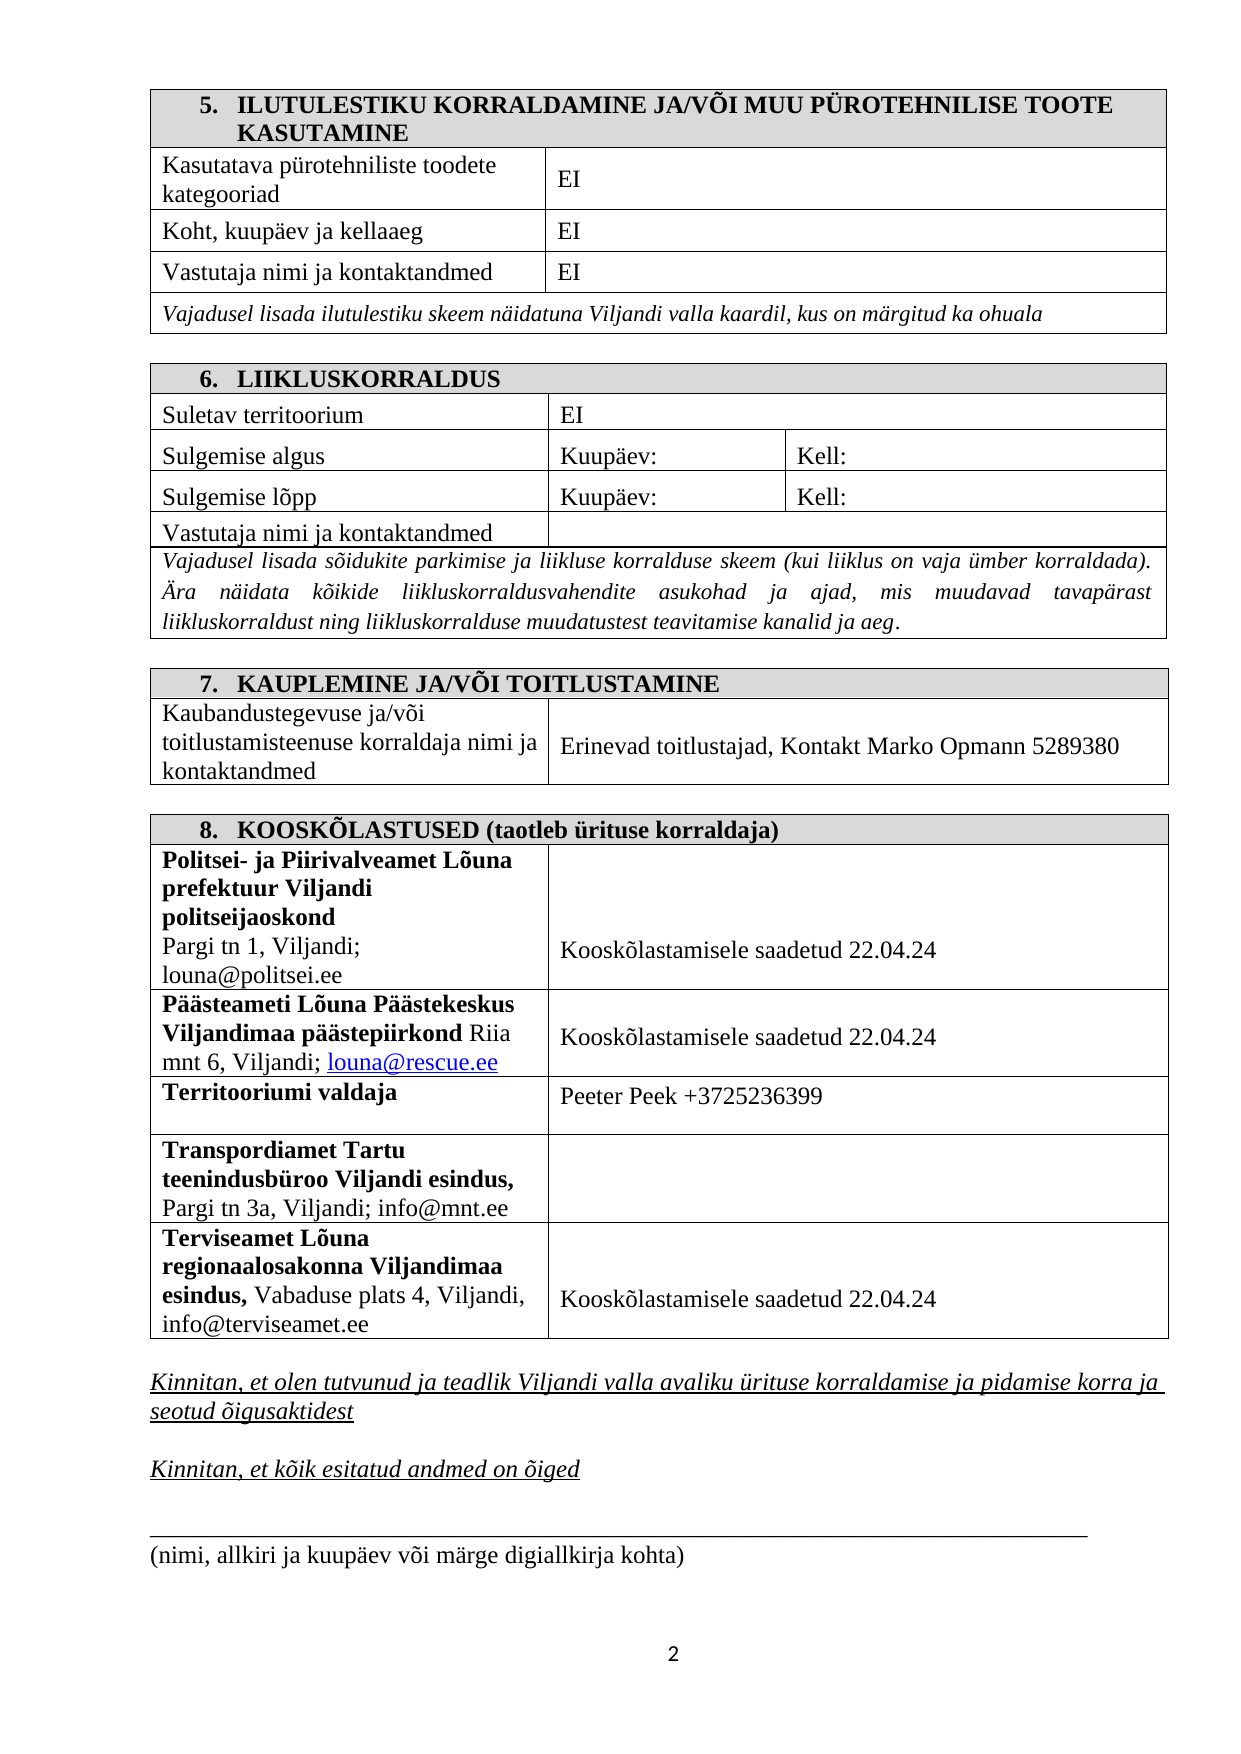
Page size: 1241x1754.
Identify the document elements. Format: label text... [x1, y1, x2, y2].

table_cell Kell: [786, 471, 1166, 511]
table_cell Politsei- ja Piirivalveamet Lõuna prefektuur Viljandi politseijaoskond Pargi tn 1, Viljandi; louna@politsei.ee [151, 845, 548, 988]
table_header KOOSKÕLASTUSED (taotleb ürituse korraldaja) [151, 815, 1168, 844]
table_cell [549, 1135, 1168, 1222]
text (nimi, allkiri ja kuupäev või märge digiallkirja kohta) [150, 1540, 1196, 1569]
table_header LIIKLUSKORRALDUS [151, 364, 1166, 393]
text ___________________________________________________________________________ [150, 1511, 1196, 1540]
table_cell Erinevad toitlustajad, Kontakt Marko Opmann 5289380 [549, 699, 1168, 784]
table_cell Päästeameti Lõuna Päästekeskus Viljandimaa päästepiirkond Riia mnt 6, Viljandi; louna@rescue.ee [151, 990, 548, 1076]
table_cell Territooriumi valdaja [151, 1077, 548, 1134]
table_cell Peeter Peek +3725236399 [549, 1077, 1168, 1134]
table_cell Kooskõlastamisele saadetud 22.04.24 [549, 845, 1168, 988]
table_cell [549, 512, 1166, 546]
table_cell Sulgemise algus [151, 430, 548, 470]
table_cell EI [546, 148, 1166, 209]
table_cell Transpordiamet Tartu teenindusbüroo Viljandi esindus, Pargi tn 3a, Viljandi; info@mnt.ee [151, 1135, 548, 1222]
text Kinnitan, et olen tutvunud ja teadlik Viljandi valla avaliku ürituse korraldamise ja pidamise korra ja seotud õigusaktidest [150, 1367, 1196, 1425]
table_cell EI [546, 210, 1166, 251]
table_cell Sulgemise lõpp [151, 471, 548, 511]
table_cell Kasutatava pürotehniliste toodete kategooriad [151, 148, 545, 209]
table_header KAUPLEMINE JA/VÕI TOITLUSTAMINE [151, 669, 1168, 697]
table_cell EI [549, 394, 1166, 428]
table_header ILUTULESTIKU KORRALDAMINE JA/VÕI MUU PÜROTEHNILISE TOOTE KASUTAMINE [151, 90, 1166, 147]
table_cell Vajadusel lisada ilutulestiku skeem näidatuna Viljandi valla kaardil, kus on märgitud ka ohuala [151, 293, 1166, 333]
table_cell Kaubandustegevuse ja/või toitlustamisteenuse korraldaja nimi ja kontaktandmed [151, 699, 548, 784]
table_cell Suletav territoorium [151, 394, 548, 428]
text Kinnitan, et kõik esitatud andmed on õiged [150, 1454, 1196, 1482]
table_cell Kuupäev: [549, 430, 785, 470]
table_cell Vastutaja nimi ja kontaktandmed [151, 512, 548, 546]
table_cell Kooskõlastamisele saadetud 22.04.24 [549, 1223, 1168, 1338]
table_cell Koht, kuupäev ja kellaaeg [151, 210, 545, 251]
table_cell Vastutaja nimi ja kontaktandmed [151, 252, 545, 292]
table_cell Kell: [786, 430, 1166, 470]
table_cell Kuupäev: [549, 471, 785, 511]
table_cell Kooskõlastamisele saadetud 22.04.24 [549, 990, 1168, 1076]
table_cell Terviseamet Lõuna regionaalosakonna Viljandimaa esindus, Vabaduse plats 4, Viljandi, info@terviseamet.ee [151, 1223, 548, 1338]
table_cell Vajadusel lisada sõidukite parkimise ja liikluse korralduse skeem (kui liiklus on vaja ümber korraldada). Ära näidata kõikide liikluskorraldusvahendite asukohad ja ajad, mis muudavad tavapärast liikluskorraldust ning liikluskorralduse muudatustest teavitamise kanalid ja aeg. [151, 548, 1166, 638]
table_cell EI [546, 252, 1166, 292]
